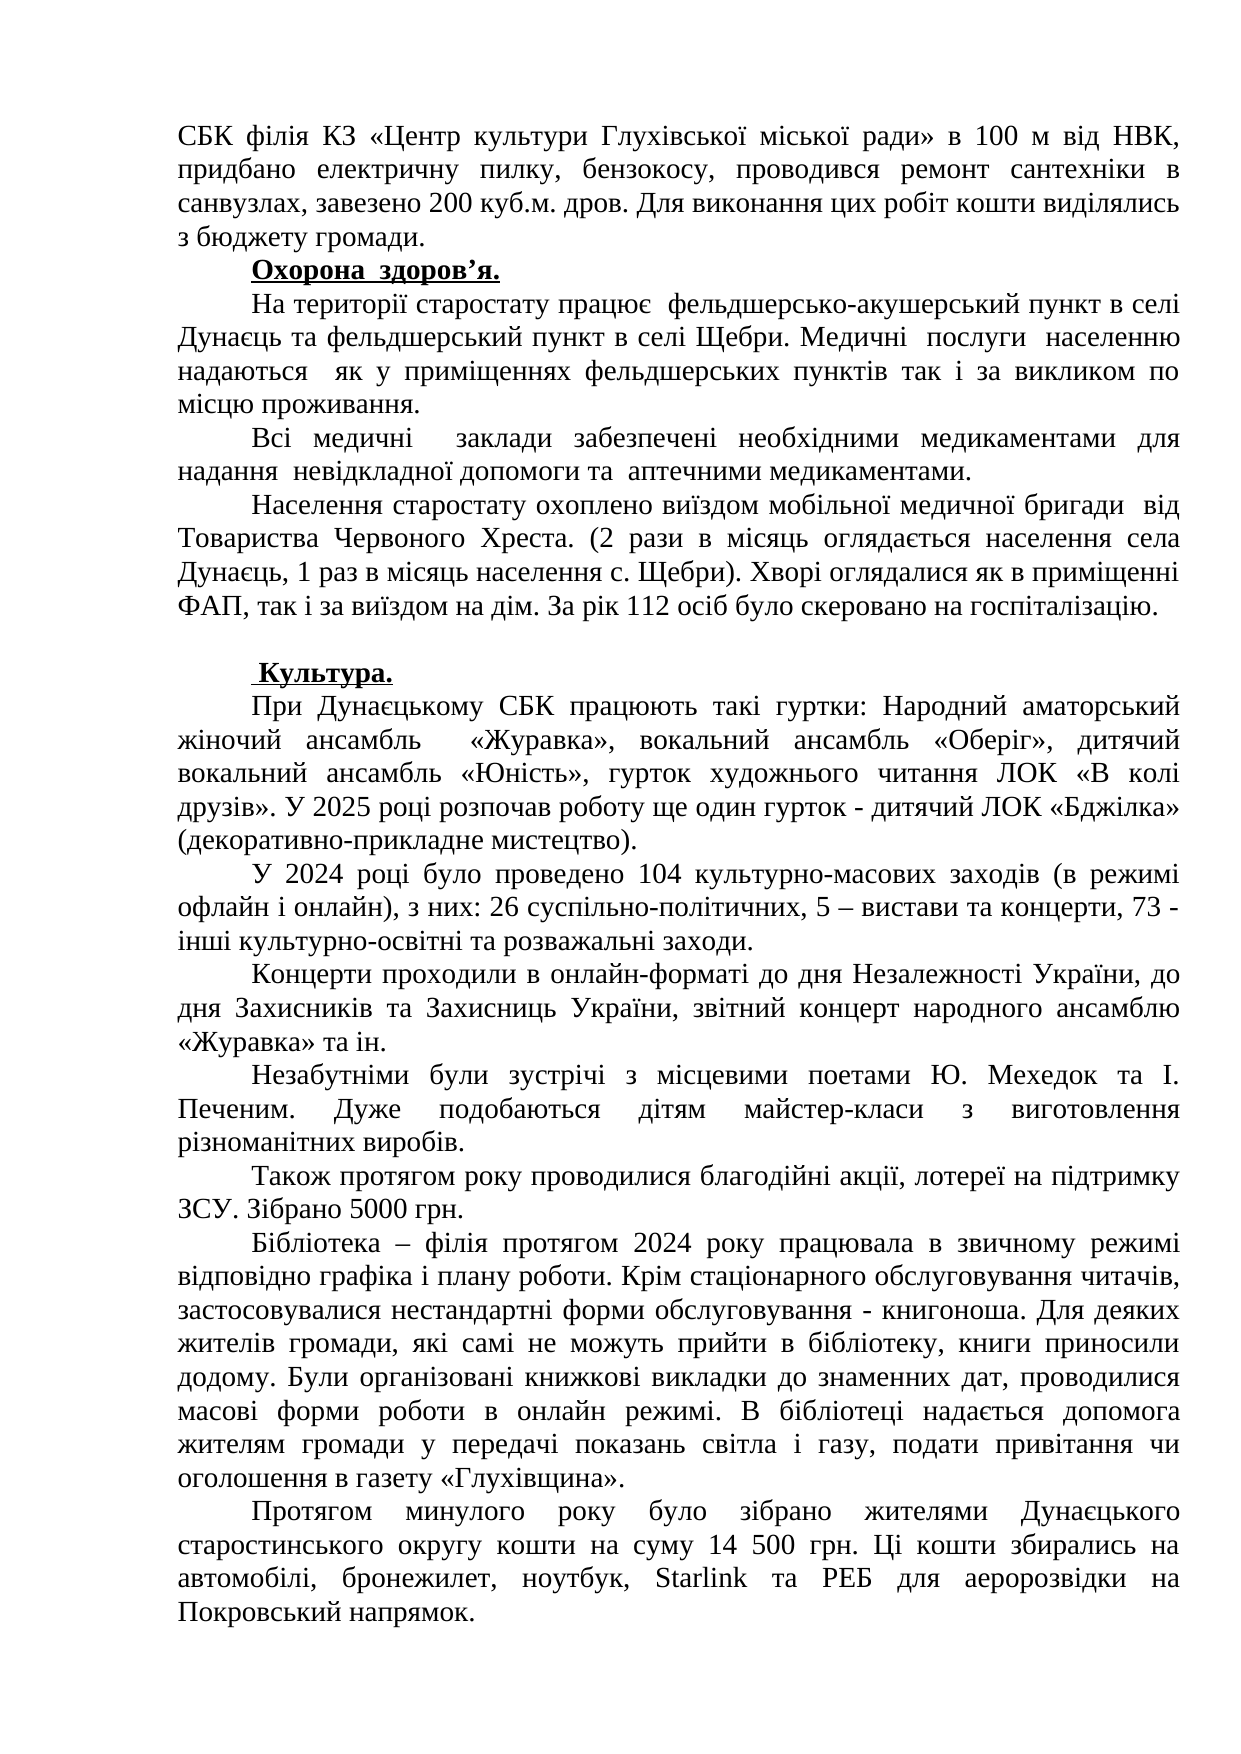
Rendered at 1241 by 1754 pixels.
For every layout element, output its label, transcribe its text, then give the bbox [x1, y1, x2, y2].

text Населення старостату охоплено виїздом мобільної медичної бригади від Товариства Червоного Хреста. (2 рази в місяць оглядається населення села Дунаєць, 1 раз в місяць населення с. Щебри). Хворі оглядалися як в приміщенні ФАП, так і за виїздом на дім. За рік 112 осіб було скеровано на госпіталізацію. [177, 487, 1181, 621]
text У 2024 році було проведено 104 культурно-масових заходів (в режимі офлайн і онлайн), з них: 26 суспільно-політичних, 5 – вистави та концерти, 73 - інші культурно-освітні та розважальні заходи. [177, 856, 1181, 957]
text Бібліотека – філія протягом 2024 року працювала в звичному режимі відповідно графіка і плану роботи. Крім стаціонарного обслуговування читачів, застосовувалися нестандартні форми обслуговування - книгоноша. Для деяких жителів громади, які самі не можуть прийти в бібліотеку, книги приносили додому. Були організовані книжкові викладки до знаменних дат, проводилися масові форми роботи в онлайн режимі. В бібліотеці надається допомога жителям громади у передачі показань світла і газу, подати привітання чи оголошення в газету «Глухівщина». [177, 1225, 1181, 1493]
text Всі медичні заклади забезпечені необхідними медикаментами для надання невідкладної допомоги та аптечними медикаментами. [177, 420, 1181, 487]
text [177, 118, 1181, 252]
text Протягом минулого року було зібрано жителями Дунаєцького старостинського округу кошти на суму 14 500 грн. Ці кошти збирались на автомобілі, бронежилет, ноутбук, Starlink та РЕБ для аеророзвідки на Покровський напрямок. [177, 1493, 1181, 1627]
text Культура. [177, 655, 1181, 688]
text Також протягом року проводилися благодійні акції, лотереї на підтримку ЗСУ. Зібрано 5000 грн. [177, 1158, 1181, 1225]
text Незабутніми були зустрічі з місцевими поетами Ю. Мехедок та І. Печеним. Дуже подобаються дітям майстер-класи з виготовлення різноманітних виробів. [177, 1057, 1181, 1158]
text Концерти проходили в онлайн-форматі до дня Незалежності України, до дня Захисників та Захисниць України, звітний концерт народного ансамблю «Журавка» та ін. [177, 957, 1181, 1057]
text На території старостату працює фельдшерсько-акушерський пункт в селі Дунаєць та фельдшерський пункт в селі Щебри. Медичні послуги населенню надаються як у приміщеннях фельдшерських пунктів так і за викликом по місцю проживання. [177, 286, 1181, 420]
text Охорона здоров’я. [177, 252, 1181, 286]
text При Дунаєцькому СБК працюють такі гуртки: Народний аматорський жіночий ансамбль «Журавка», вокальний ансамбль «Оберіг», дитячий вокальний ансамбль «Юність», гурток художнього читання ЛОК «В колі друзів». У 2025 році розпочав роботу ще один гурток - дитячий ЛОК «Бджілка» (декоративно-прикладне мистецтво). [177, 688, 1181, 856]
